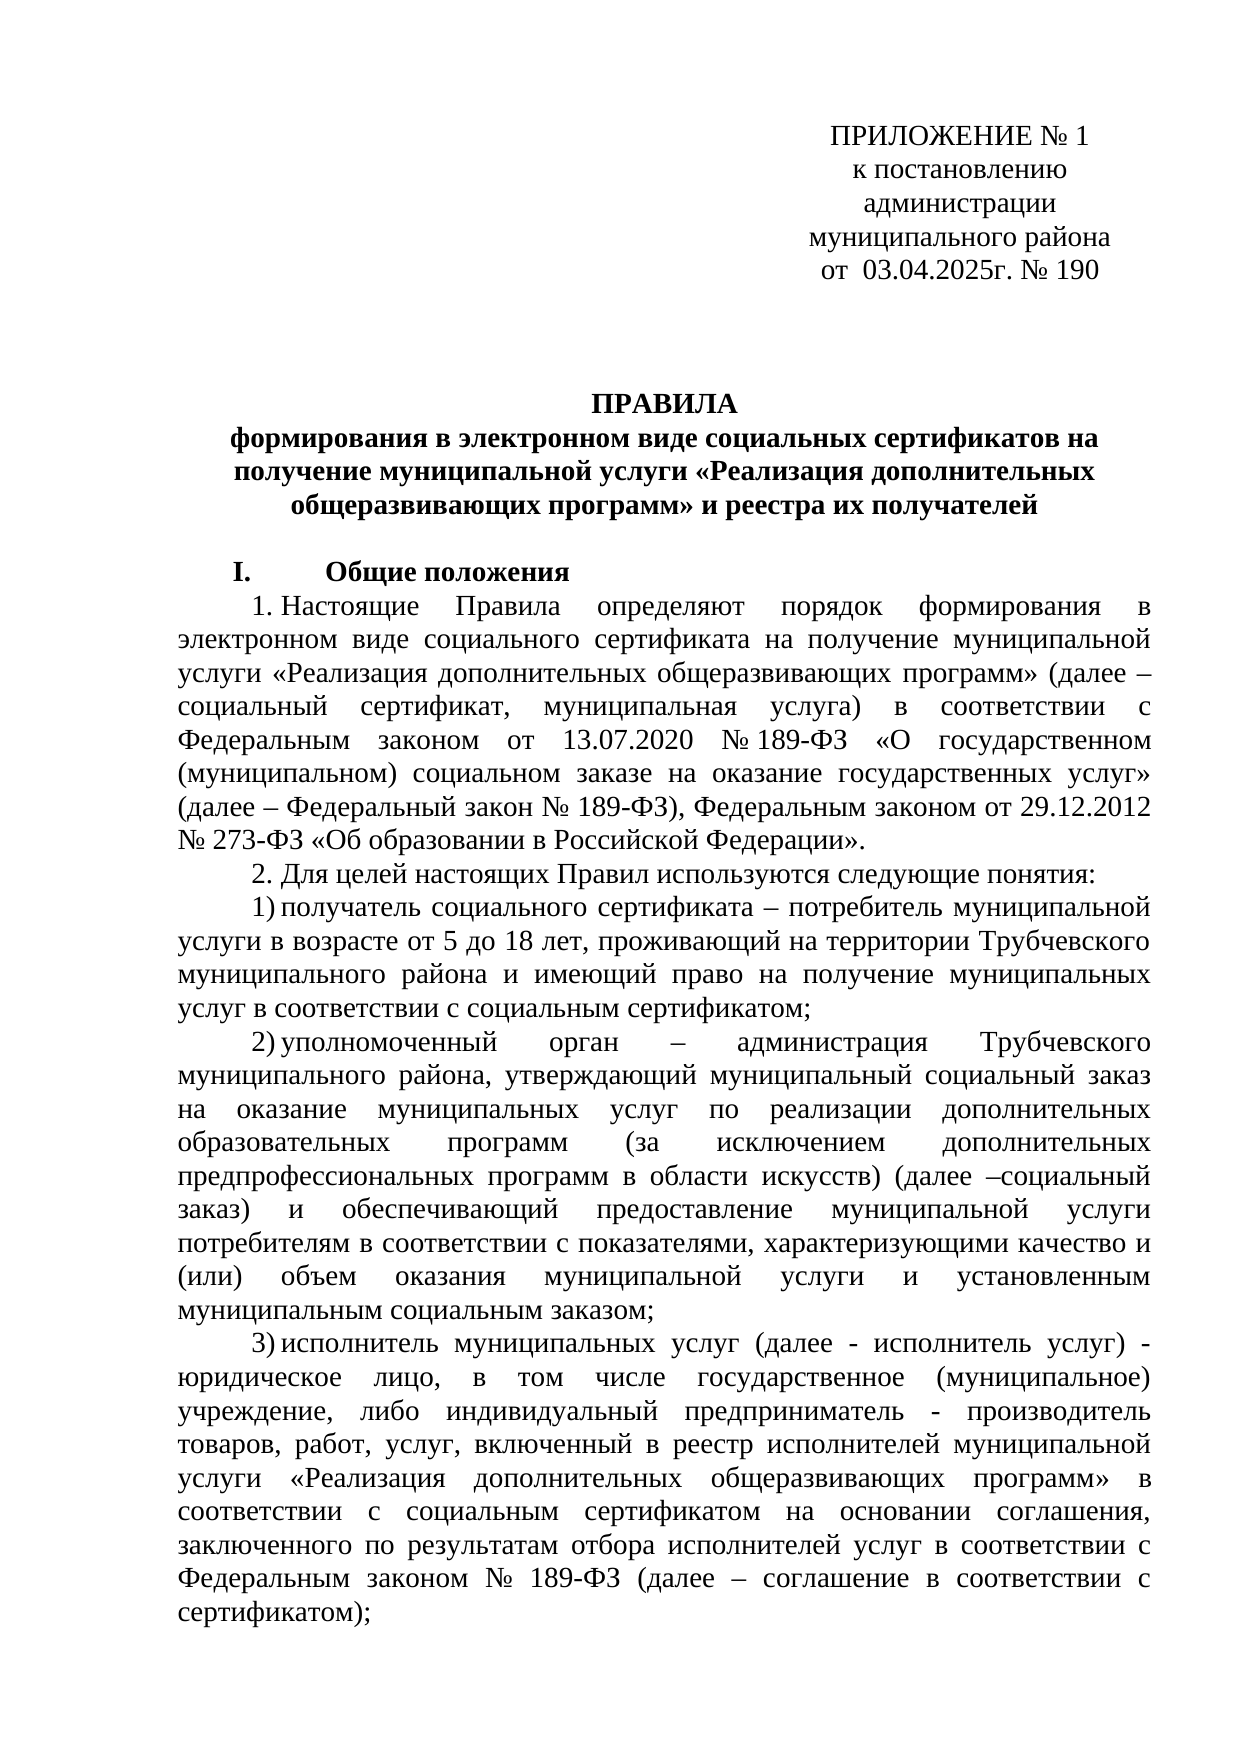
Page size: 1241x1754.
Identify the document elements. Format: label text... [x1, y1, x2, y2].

list исполнитель муниципальных услуг (далее - исполнитель услуг) - юридическое лицо, в том числе государственное (муниципальное) учреждение, либо индивидуальный предприниматель - производитель товаров, работ, услуг, включенный в реестр исполнителей муниципальной услуги «Реализация дополнительных общеразвивающих программ» в соответствии с социальным сертификатом на основании соглашения, заключенного по результатам отбора исполнителей услуг в соответствии с Федеральным законом № 189-ФЗ (далее – соглашение в соответствии с сертификатом); [177, 1326, 1152, 1627]
list Общие положения [177, 554, 1152, 588]
text формирования в электронном виде социальных сертификатов на получение муниципальной услуги «Реализация дополнительных общеразвивающих программ» и реестра их получателей [177, 420, 1152, 521]
list к постановлению администрации муниципального района [768, 152, 1152, 252]
list Настоящие Правила определяют порядок формирования в электронном виде социального сертификата на получение муниципальной услуги «Реализация дополнительных общеразвивающих программ» (далее – социальный сертификат, муниципальная услуга) в соответствии с Федеральным законом от 13.07.2020 № 189-ФЗ «О государственном (муниципальном) социальном заказе на оказание государственных услуг» (далее – Федеральный закон № 189-ФЗ), Федеральным законом от 29.12.2012 № 273-ФЗ «Об образовании в Российской Федерации». [177, 588, 1152, 856]
list ПРИЛОЖЕНИЕ № 1 [768, 118, 1152, 152]
list Для целей настоящих Правил используются следующие понятия: [177, 856, 1152, 889]
list уполномоченный орган – администрация Трубчевского муниципального района, утверждающий муниципальный социальный заказ на оказание муниципальных услуг по реализации дополнительных образовательных программ (за исключением дополнительных предпрофессиональных программ в области искусств) (далее –социальный заказ) и обеспечивающий предоставление муниципальной услуги потребителям в соответствии с показателями, характеризующими качество и (или) объем оказания муниципальной услуги и установленным муниципальным социальным заказом; [177, 1024, 1152, 1326]
text Правила [177, 386, 1152, 420]
list получатель социального сертификата – потребитель муниципальной услуги в возрасте от 5 до 18 лет, проживающий на территории Трубчевского муниципального района и имеющий право на получение муниципальных услуг в соответствии с социальным сертификатом; [177, 889, 1152, 1024]
list от 03.04.2025г. № 190 [768, 252, 1152, 286]
